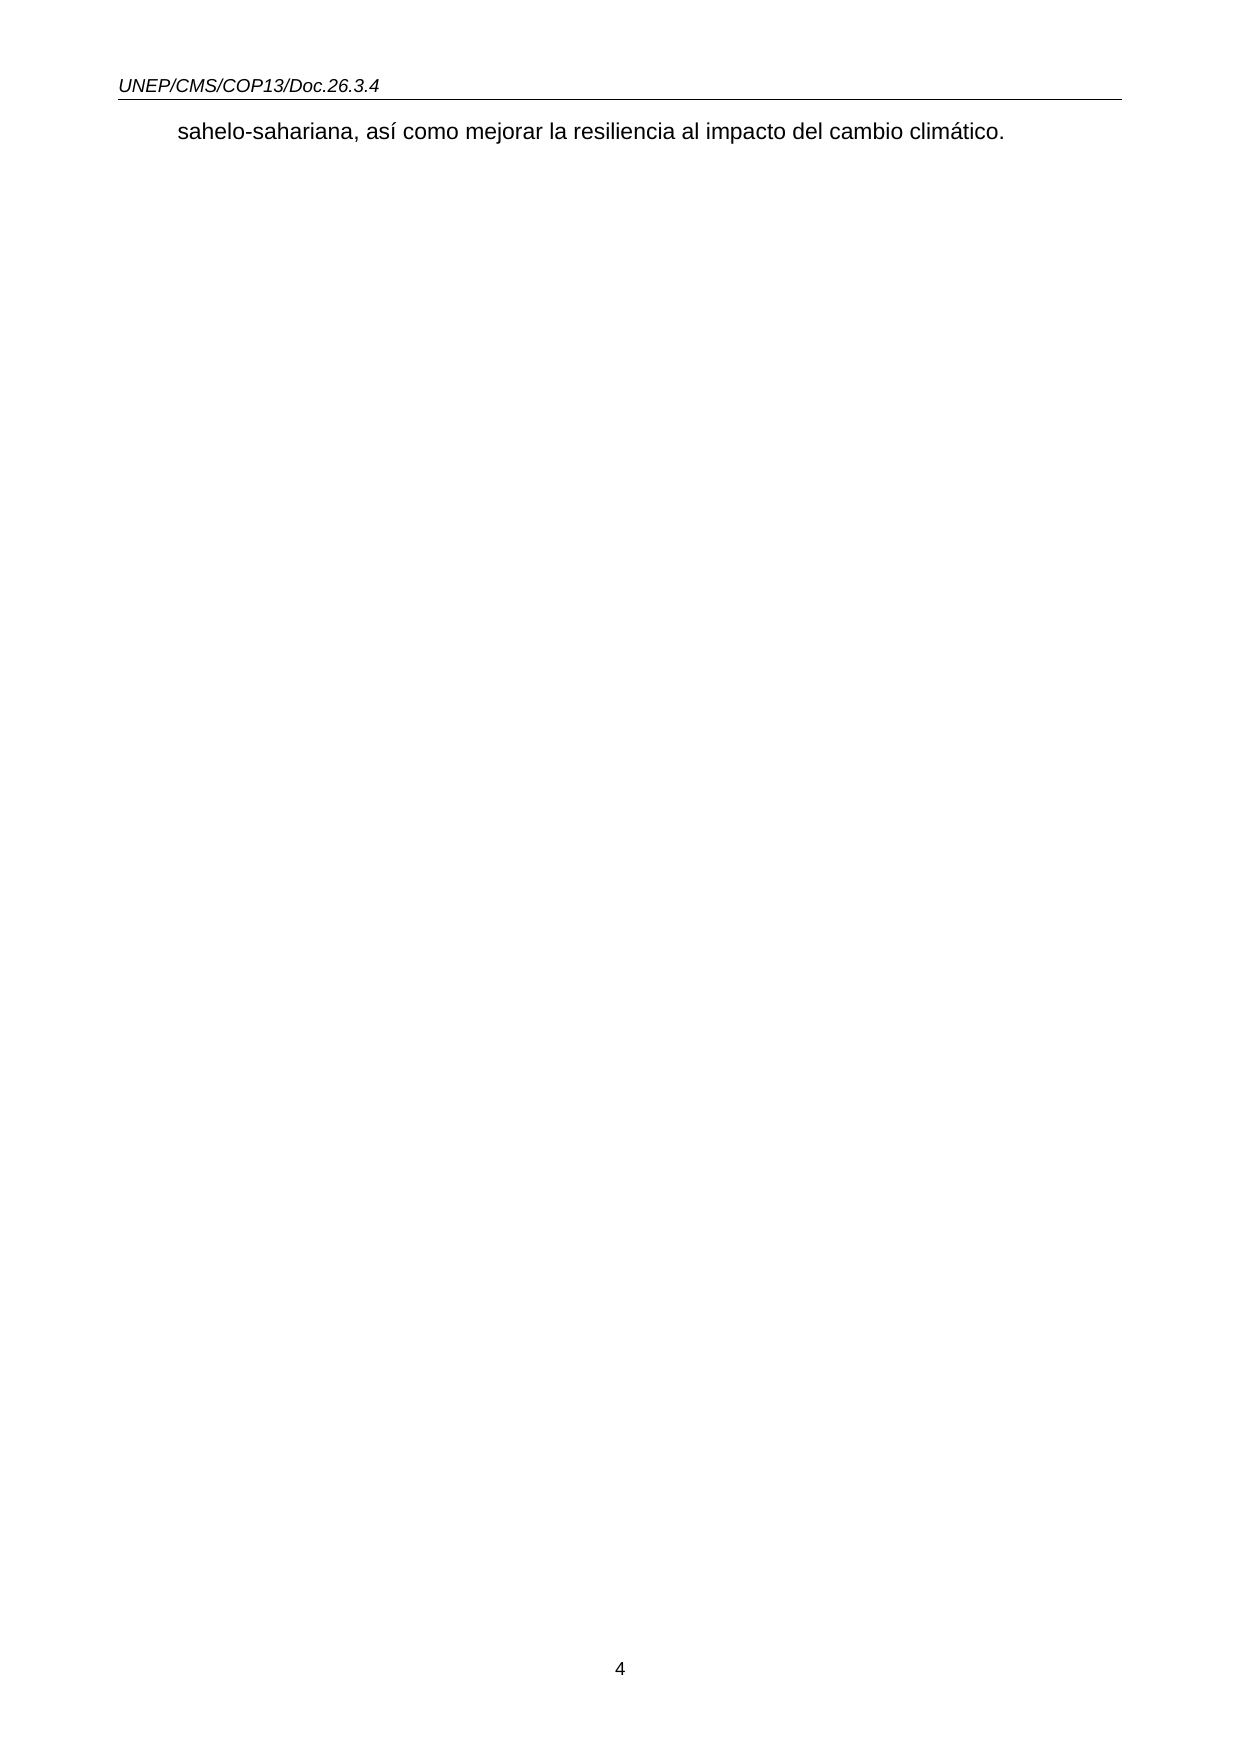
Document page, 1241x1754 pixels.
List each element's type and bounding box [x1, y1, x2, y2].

text [118, 118, 1122, 144]
